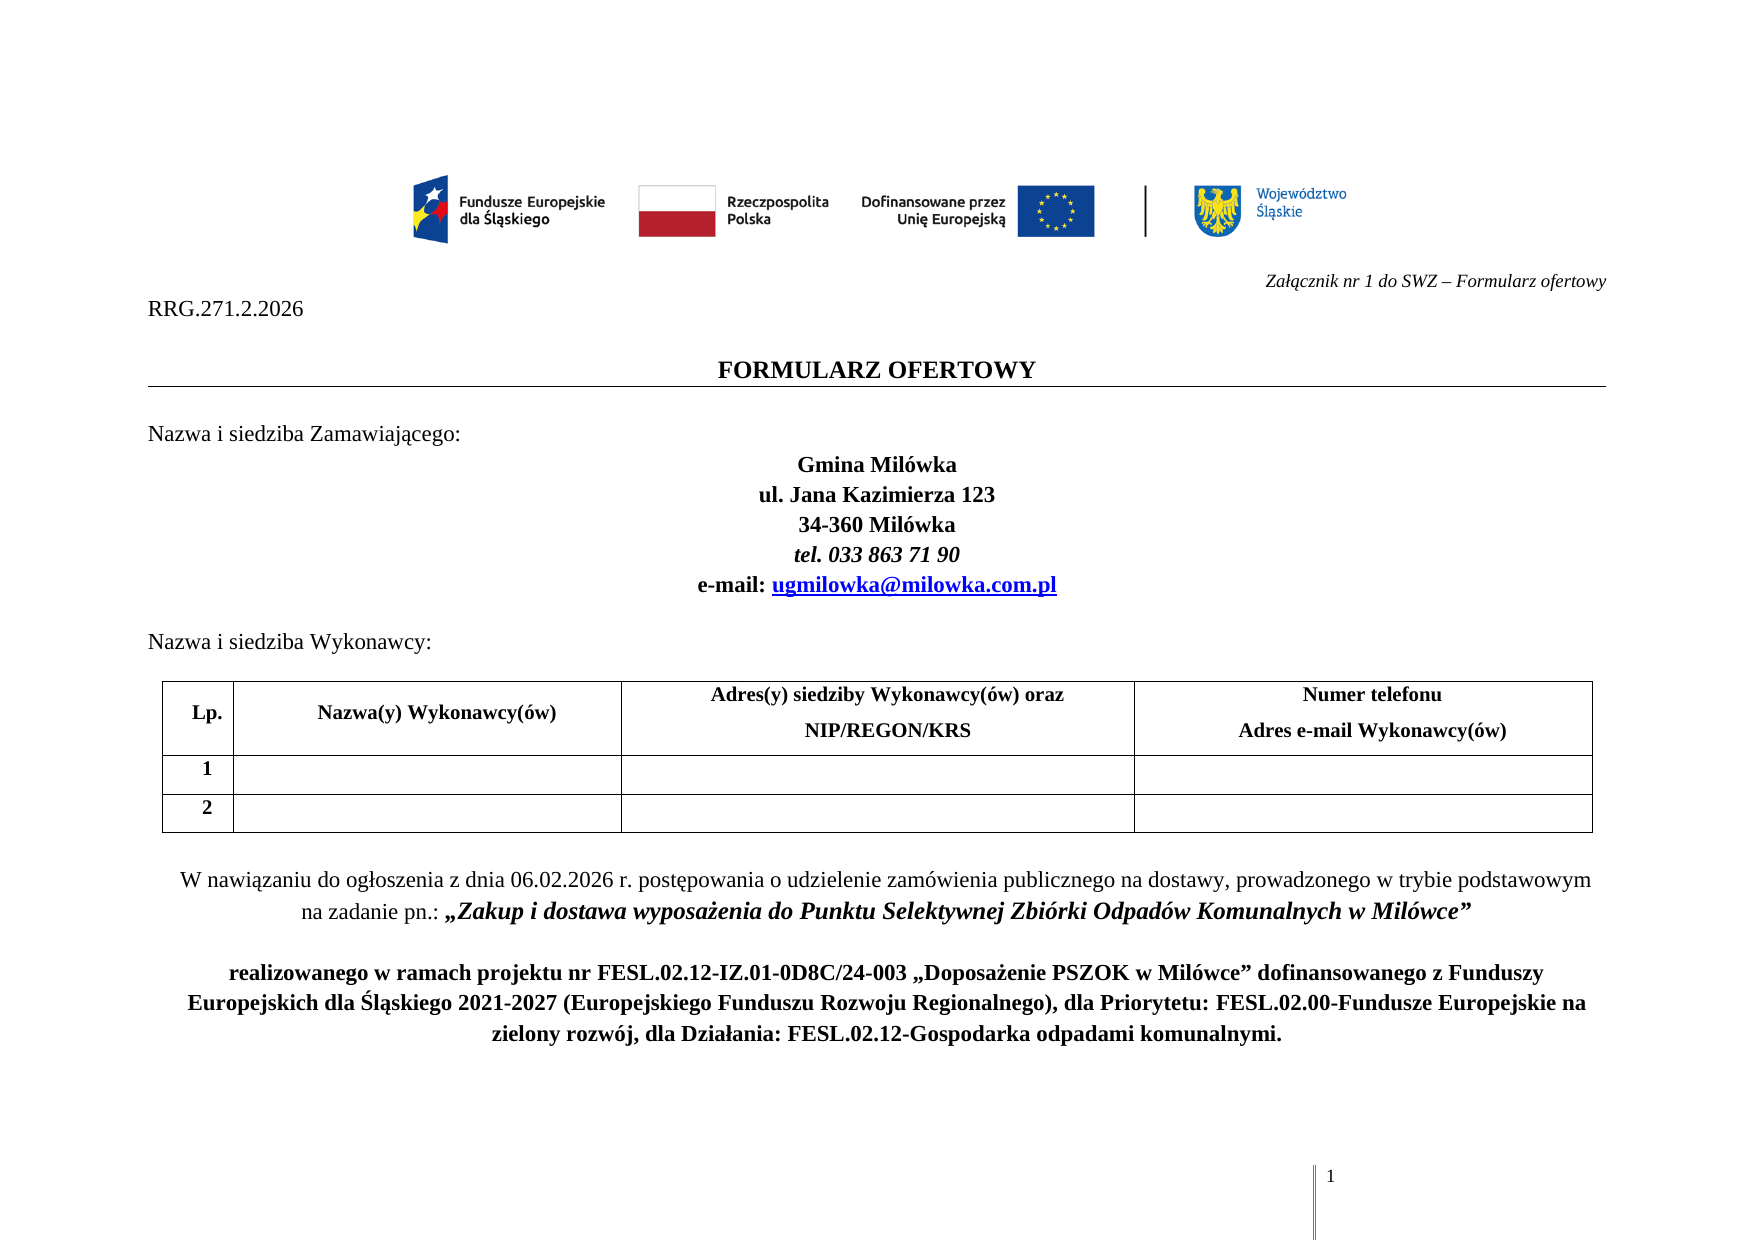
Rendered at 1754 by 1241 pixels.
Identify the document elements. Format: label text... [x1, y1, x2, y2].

table_cell [234, 756, 621, 793]
text RRG.271.2.2026 [148, 295, 1606, 321]
text Załącznik nr 1 do SWZ – Formularz ofertowy [148, 270, 1606, 292]
table_cell [1135, 756, 1592, 793]
text na zadanie pn.: „Zakup i dostawa wyposażenia do Punktu Selektywnej Zbiórki Odpadów Komunalnych w Milówce” [166, 896, 1606, 925]
table_header Numer telefonu Adres e-mail Wykonawcy(ów) [1135, 682, 1592, 755]
text Nazwa i siedziba Zamawiającego: [148, 420, 1606, 447]
text ul. Jana Kazimierza 123 [148, 481, 1606, 507]
text e-mail: ugmilowka@milowka.com.pl [148, 571, 1606, 598]
table_cell [234, 795, 621, 832]
table_header Adres(y) siedziby Wykonawcy(ów) oraz NIP/REGON/KRS [622, 682, 1134, 755]
table_cell [622, 756, 1134, 793]
table_cell [622, 795, 1134, 832]
text Nazwa i siedziba Wykonawcy: [148, 628, 1606, 654]
text realizowanego w ramach projektu nr FESL.02.12-IZ.01-0D8C/24-003 „Doposażenie PSZOK w Milówce” dofinansowanego z Funduszy Europejskich dla Śląskiego 2021-2027 (Europejskiego Funduszu Rozwoju Regionalnego), dla Priorytetu: FESL.02.00-Fundusze Europejskie na zielony rozwój, dla Działania: FESL.02.12-Gospodarka odpadami komunalnymi. [166, 959, 1606, 1046]
text W nawiązaniu do ogłoszenia z dnia 06.02.2026 r. postępowania o udzielenie zamówienia publicznego na dostawy, prowadzonego w trybie podstawowym [166, 866, 1606, 892]
text 34-360 Milówka [148, 511, 1606, 537]
table_cell 1 [163, 756, 233, 793]
text Gmina Milówka [148, 451, 1606, 477]
table_header Lp. [163, 682, 233, 755]
text FORMULARZ OFERTOWY [148, 356, 1606, 386]
text tel. 033 863 71 90 [148, 541, 1606, 568]
table_header Nazwa(y) Wykonawcy(ów) [234, 682, 621, 755]
table_cell 2 [163, 795, 233, 832]
table_cell [1135, 795, 1592, 832]
